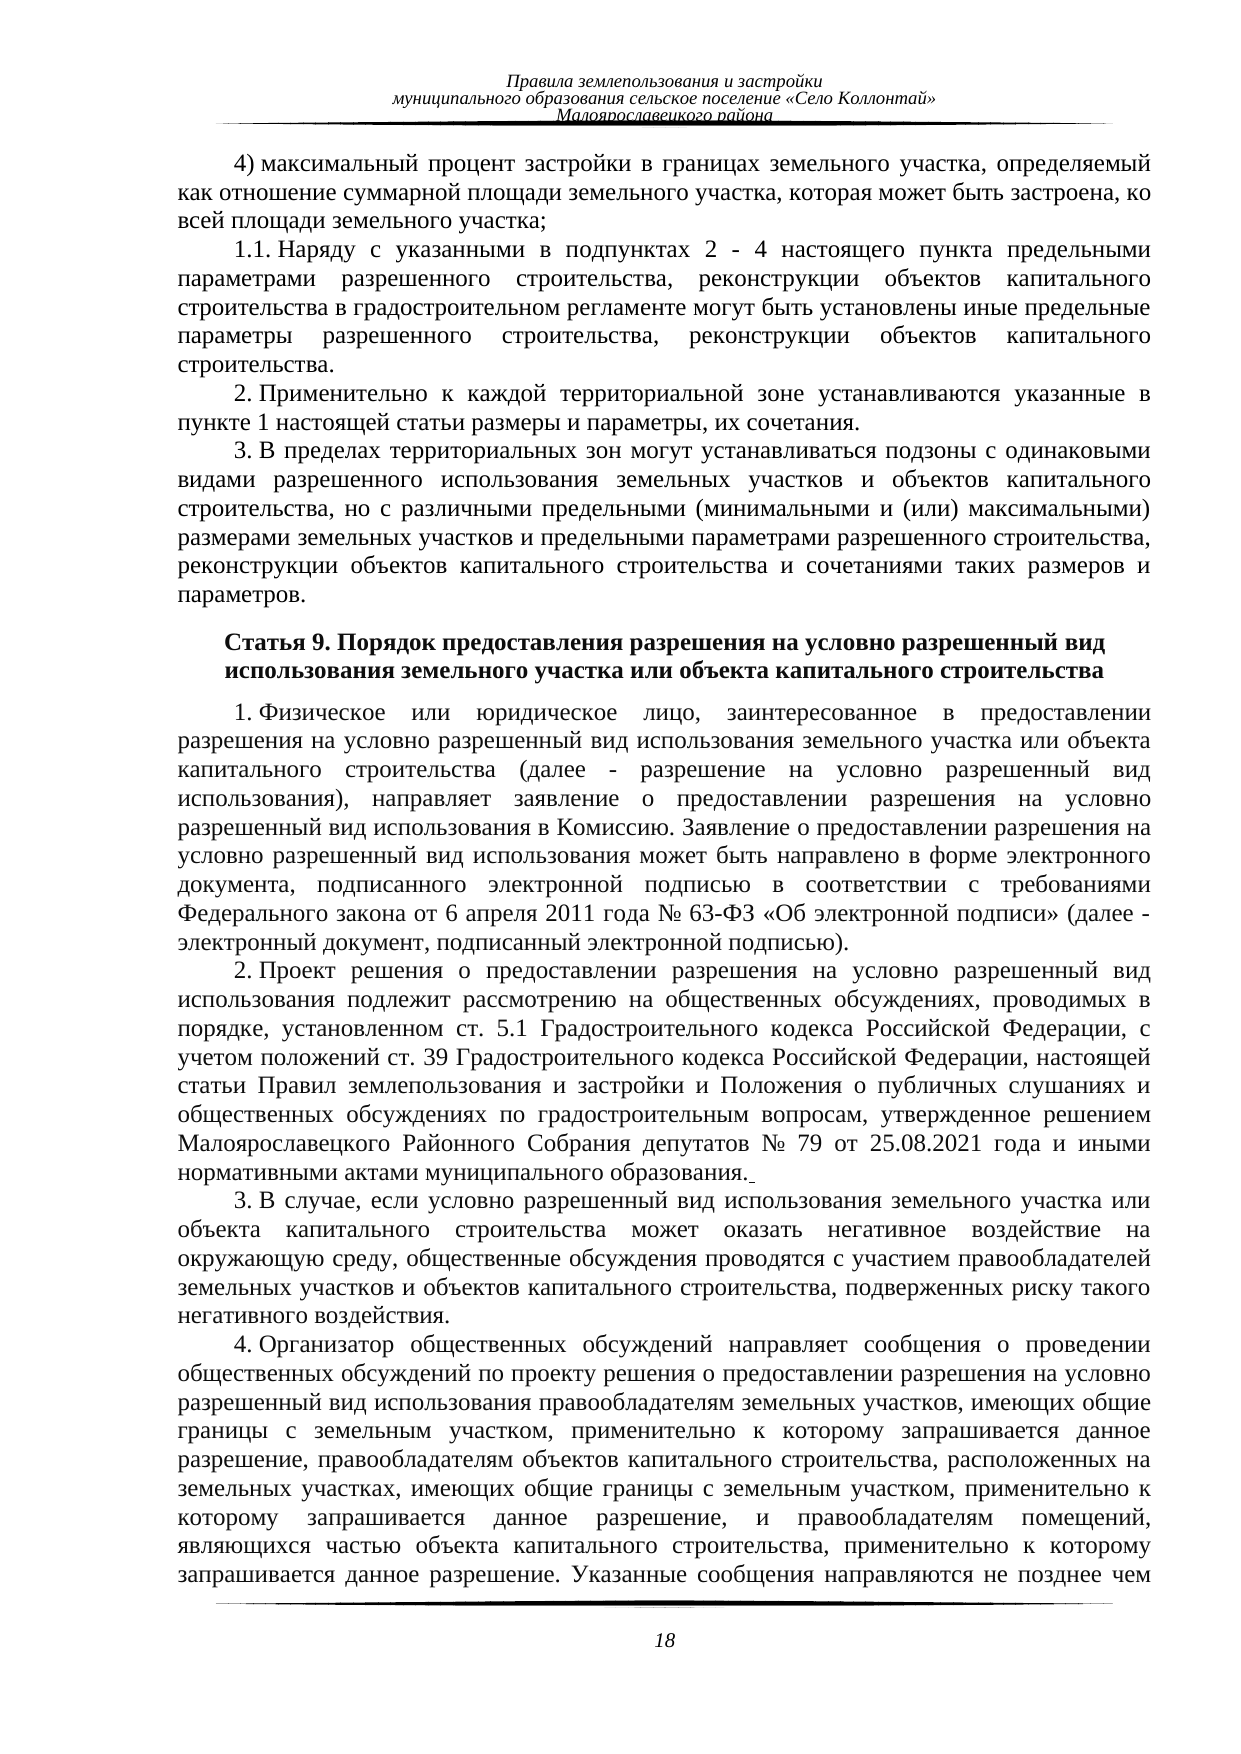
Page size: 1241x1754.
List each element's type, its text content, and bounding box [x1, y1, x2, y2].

text 1. Физическое или юридическое лицо, заинтересованное в предоставлении разрешения на условно разрешенный вид использования земельного участка или объекта капитального строительства (далее - разрешение на условно разрешенный вид использования), направляет заявление о предоставлении разрешения на условно разрешенный вид использования в Комиссию. Заявление о предоставлении разрешения на условно разрешенный вид использования может быть направлено в форме электронного документа, подписанного электронной подписью в соответствии с требованиями Федерального закона от 6 апреля 2011 года № 63-ФЗ «Об электронной подписи» (далее - электронный документ, подписанный электронной подписью). [177, 697, 1152, 955]
subtitle Статья 9. Порядок предоставления разрешения на условно разрешенный вид использования земельного участка или объекта капитального строительства [177, 627, 1152, 684]
text 2. Проект решения о предоставлении разрешения на условно разрешенный вид использования подлежит рассмотрению на общественных обсуждениях, проводимых в порядке, установленном ст. 5.1 Градостроительного кодекса Российской Федерации, с учетом положений ст. 39 Градостроительного кодекса Российской Федерации, настоящей статьи Правил землепользования и застройки и Положения о публичных слушаниях и общественных обсуждениях по градостроительным вопросам, утвержденное решением Малоярославецкого Районного Собрания депутатов № 79 от 25.08.2021 года и иными нормативными актами муниципального образования. [177, 955, 1152, 1185]
picture [215, 119, 1113, 128]
text 3. В случае, если условно разрешенный вид использования земельного участка или объекта капитального строительства может оказать негативное воздействие на окружающую среду, общественные обсуждения проводятся с участием правообладателей земельных участков и объектов капитального строительства, подверженных риску такого негативного воздействия. [177, 1185, 1152, 1329]
text 3. В пределах территориальных зон могут устанавливаться подзоны с одинаковыми видами разрешенного использования земельных участков и объектов капитального строительства, но с различными предельными (минимальными и (или) максимальными) размерами земельных участков и предельными параметрами разрешенного строительства, реконструкции объектов капитального строительства и сочетаниями таких размеров и параметров. [177, 435, 1152, 608]
text 2. Применительно к каждой территориальной зоне устанавливаются указанные в пункте 1 настоящей статьи размеры и параметры, их сочетания. [177, 378, 1152, 435]
text 1.1. Наряду с указанными в подпунктах 2 - 4 настоящего пункта предельными параметрами разрешенного строительства, реконструкции объектов капитального строительства в градостроительном регламенте могут быть установлены иные предельные параметры разрешенного строительства, реконструкции объектов капитального строительства. [177, 234, 1152, 378]
text 4) максимальный процент застройки в границах земельного участка, определяемый как отношение суммарной площади земельного участка, которая может быть застроена, ко всей площади земельного участка; [177, 148, 1152, 234]
picture [215, 1600, 1113, 1608]
